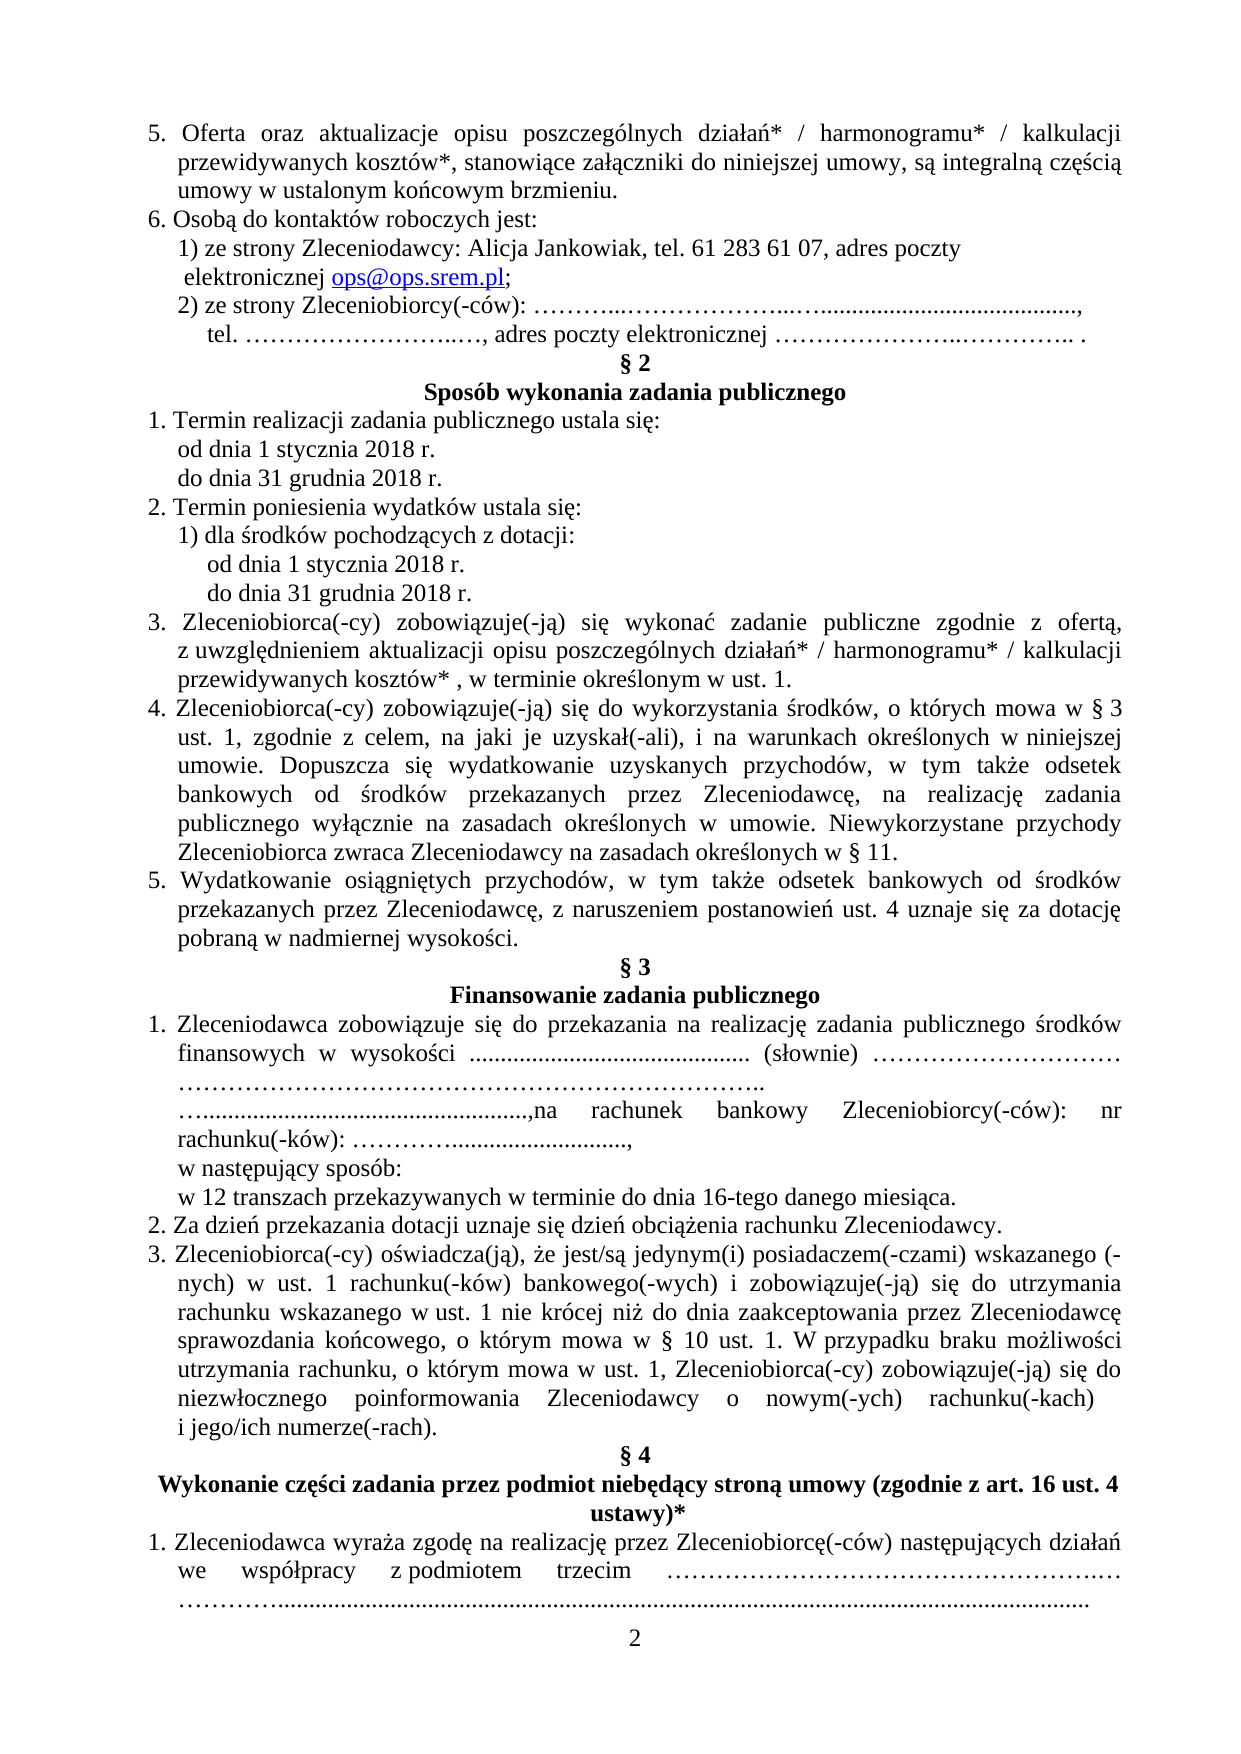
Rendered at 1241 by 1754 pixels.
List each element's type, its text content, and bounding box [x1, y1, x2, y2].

text od dnia 1 stycznia 2018 r. [207, 549, 1122, 578]
text 2) ze strony Zleceniobiorcy(-ców): ………...………………...…........................................., [177, 291, 1122, 319]
text tel. ……………………..…, adres poczty elektronicznej …………………..………….. . [207, 319, 1122, 348]
text 2. Za dzień przekazania dotacji uznaje się dzień obciążenia rachunku Zleceniodawcy. [148, 1211, 1122, 1239]
text w następujący sposób: [177, 1153, 1122, 1182]
text 5. Wydatkowanie osiągniętych przychodów, w tym także odsetek bankowych od środków przekazanych przez Zleceniodawcę, z naruszeniem postanowień ust. 4 uznaje się za dotację pobraną w nadmiernej wysokości. [148, 866, 1122, 952]
text Sposób wykonania zadania publicznego [148, 377, 1122, 406]
text od dnia 1 stycznia 2018 r. [177, 434, 1122, 463]
text elektronicznej ops@ops.srem.pl; [177, 262, 1122, 291]
text 2. Termin poniesienia wydatków ustala się: [148, 492, 1122, 521]
text w 12 transzach przekazywanych w terminie do dnia 16-tego danego miesiąca. [177, 1182, 1122, 1211]
text 4. Zleceniobiorca(-cy) zobowiązuje(-ją) się do wykorzystania środków, o których mowa w § 3 ust. 1, zgodnie z celem, na jaki je uzyskał(-ali), i na warunkach określonych w niniejszej umowie. Dopuszcza się wydatkowanie uzyskanych przychodów, w tym także odsetek bankowych od środków przekazanych przez Zleceniodawcę, na realizację zadania publicznego wyłącznie na zasadach określonych w umowie. Niewykorzystane przychody Zleceniobiorca zwraca Zleceniodawcy na zasadach określonych w § 11. [148, 693, 1122, 866]
text 3. Zleceniobiorca(-cy) zobowiązuje(-ją) się wykonać zadanie publiczne zgodnie z ofertą, z uwzględnieniem aktualizacji opisu poszczególnych działań* / harmonogramu* / kalkulacji przewidywanych kosztów* , w terminie określonym w ust. 1. [148, 607, 1122, 693]
text § 3 [148, 952, 1122, 981]
text § 2 [148, 348, 1122, 377]
text do dnia 31 grudnia 2018 r. [207, 578, 1122, 607]
text 1) dla środków pochodzących z dotacji: [148, 521, 1122, 549]
text § 4 [148, 1441, 1122, 1469]
text 6. Osobą do kontaktów roboczych jest: [148, 204, 1122, 233]
text 3. Zleceniobiorca(-cy) oświadcza(ją), że jest/są jedynym(i) posiadaczem(-czami) wskazanego (-nych) w ust. 1 rachunku(-ków) bankowego(-wych) i zobowiązuje(-ją) się do utrzymania rachunku wskazanego w ust. 1 nie krócej niż do dnia zaakceptowania przez Zleceniodawcę sprawozdania końcowego, o którym mowa w § 10 ust. 1. W przypadku braku możliwości utrzymania rachunku, o którym mowa w ust. 1, Zleceniobiorca(-cy) zobowiązuje(-ją) się do niezwłocznego poinformowania Zleceniodawcy o nowym(-ych) rachunku(-kach) i jego/ich numerze(-rach). [148, 1239, 1122, 1441]
text 1. Zleceniodawca zobowiązuje się do przekazania na realizację zadania publicznego środków finansowych w wysokości ............................................. (słownie) ………………………… ……………………………………………………………..…....................................................,na rachunek bankowy Zleceniobiorcy(-ców): nr rachunku(-ków): …………............................, [148, 1009, 1122, 1153]
text 5. Oferta oraz aktualizacje opisu poszczególnych działań* / harmonogramu* / kalkulacji przewidywanych kosztów*, stanowiące załączniki do niniejszej umowy, są integralną częścią umowy w ustalonym końcowym brzmieniu. [148, 118, 1122, 204]
text Finansowanie zadania publicznego [148, 981, 1122, 1009]
text 1. Termin realizacji zadania publicznego ustala się: [148, 406, 1122, 434]
subtitle Wykonanie części zadania przez podmiot niebędący stroną umowy (zgodnie z art. 16 ust. 4 ustawy)* [154, 1469, 1122, 1527]
text 1) ze strony Zleceniodawcy: Alicja Jankowiak, tel. 61 283 61 07, adres poczty [177, 233, 1122, 262]
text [148, 1527, 1122, 1613]
text do dnia 31 grudnia 2018 r. [148, 463, 1122, 492]
